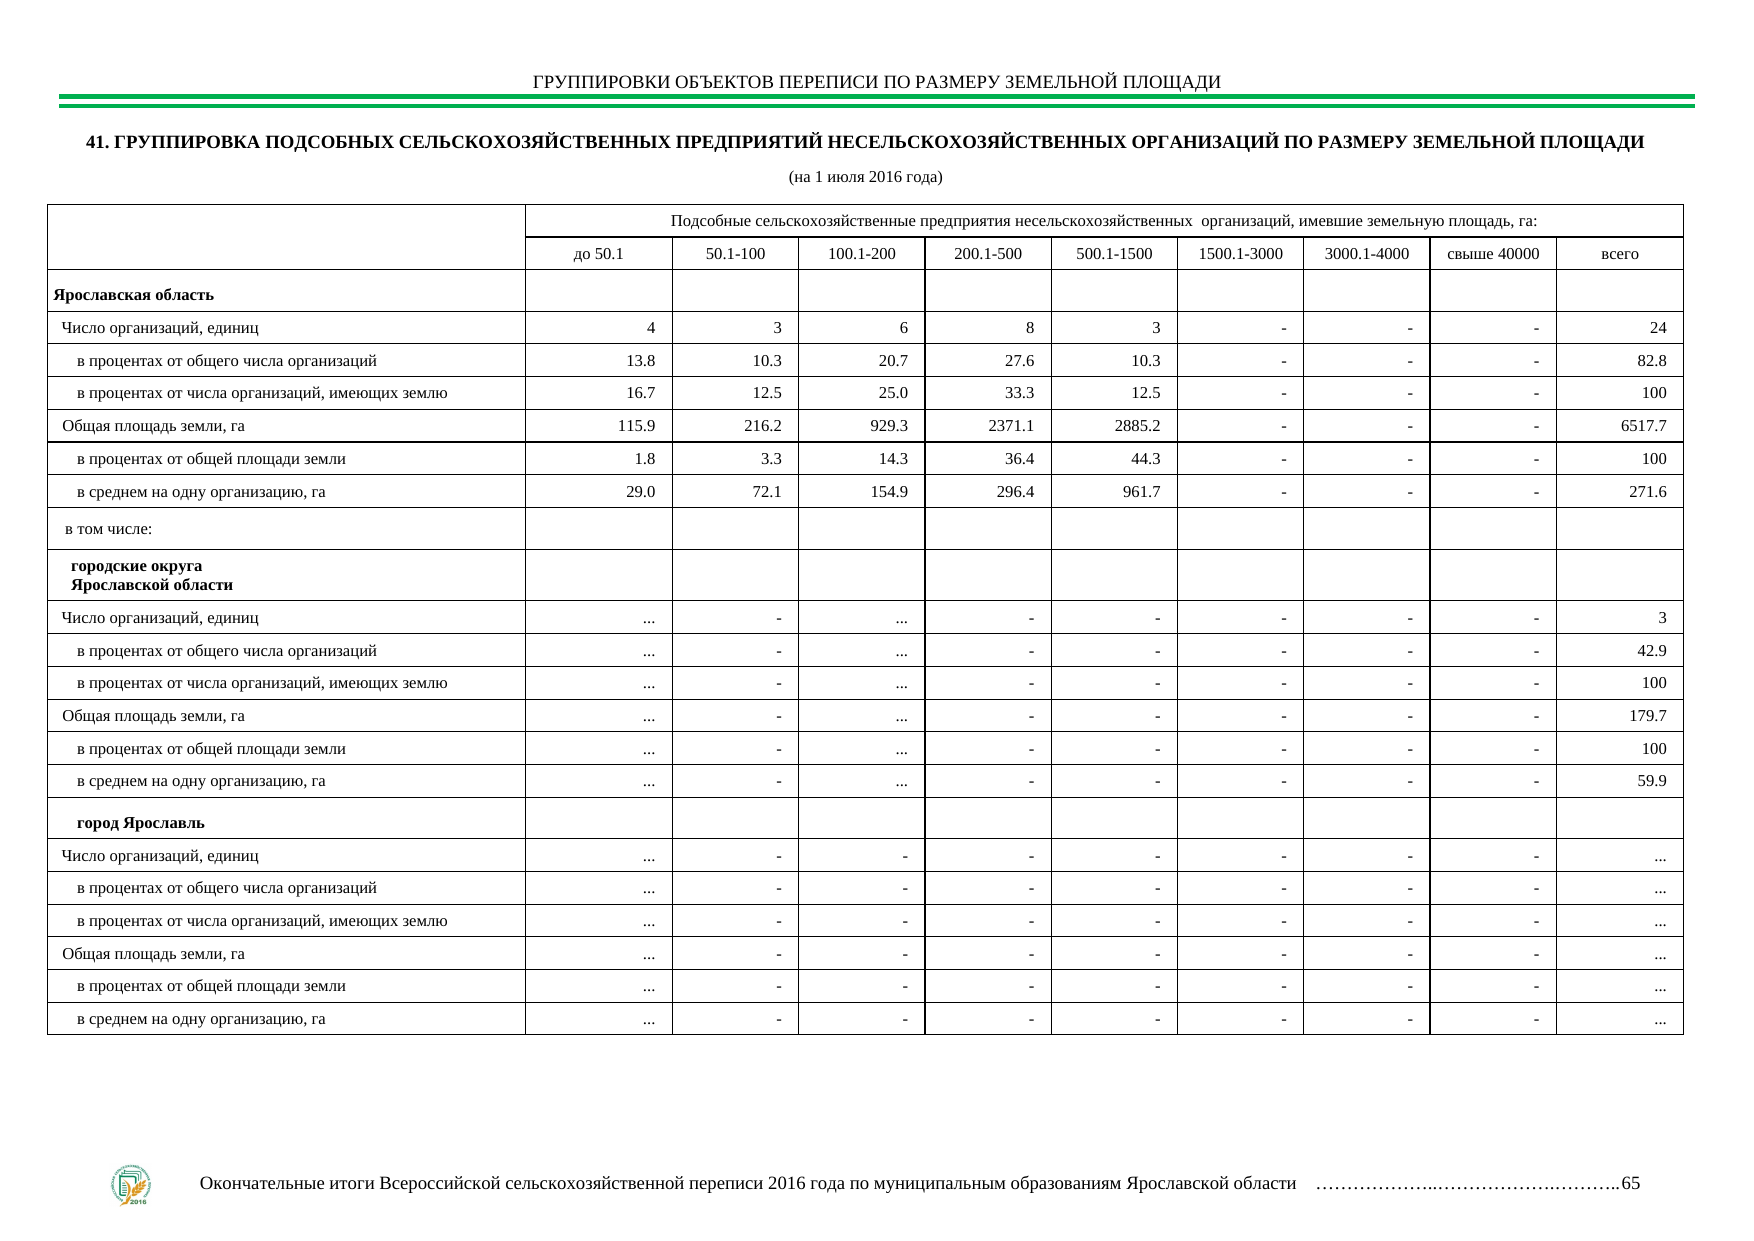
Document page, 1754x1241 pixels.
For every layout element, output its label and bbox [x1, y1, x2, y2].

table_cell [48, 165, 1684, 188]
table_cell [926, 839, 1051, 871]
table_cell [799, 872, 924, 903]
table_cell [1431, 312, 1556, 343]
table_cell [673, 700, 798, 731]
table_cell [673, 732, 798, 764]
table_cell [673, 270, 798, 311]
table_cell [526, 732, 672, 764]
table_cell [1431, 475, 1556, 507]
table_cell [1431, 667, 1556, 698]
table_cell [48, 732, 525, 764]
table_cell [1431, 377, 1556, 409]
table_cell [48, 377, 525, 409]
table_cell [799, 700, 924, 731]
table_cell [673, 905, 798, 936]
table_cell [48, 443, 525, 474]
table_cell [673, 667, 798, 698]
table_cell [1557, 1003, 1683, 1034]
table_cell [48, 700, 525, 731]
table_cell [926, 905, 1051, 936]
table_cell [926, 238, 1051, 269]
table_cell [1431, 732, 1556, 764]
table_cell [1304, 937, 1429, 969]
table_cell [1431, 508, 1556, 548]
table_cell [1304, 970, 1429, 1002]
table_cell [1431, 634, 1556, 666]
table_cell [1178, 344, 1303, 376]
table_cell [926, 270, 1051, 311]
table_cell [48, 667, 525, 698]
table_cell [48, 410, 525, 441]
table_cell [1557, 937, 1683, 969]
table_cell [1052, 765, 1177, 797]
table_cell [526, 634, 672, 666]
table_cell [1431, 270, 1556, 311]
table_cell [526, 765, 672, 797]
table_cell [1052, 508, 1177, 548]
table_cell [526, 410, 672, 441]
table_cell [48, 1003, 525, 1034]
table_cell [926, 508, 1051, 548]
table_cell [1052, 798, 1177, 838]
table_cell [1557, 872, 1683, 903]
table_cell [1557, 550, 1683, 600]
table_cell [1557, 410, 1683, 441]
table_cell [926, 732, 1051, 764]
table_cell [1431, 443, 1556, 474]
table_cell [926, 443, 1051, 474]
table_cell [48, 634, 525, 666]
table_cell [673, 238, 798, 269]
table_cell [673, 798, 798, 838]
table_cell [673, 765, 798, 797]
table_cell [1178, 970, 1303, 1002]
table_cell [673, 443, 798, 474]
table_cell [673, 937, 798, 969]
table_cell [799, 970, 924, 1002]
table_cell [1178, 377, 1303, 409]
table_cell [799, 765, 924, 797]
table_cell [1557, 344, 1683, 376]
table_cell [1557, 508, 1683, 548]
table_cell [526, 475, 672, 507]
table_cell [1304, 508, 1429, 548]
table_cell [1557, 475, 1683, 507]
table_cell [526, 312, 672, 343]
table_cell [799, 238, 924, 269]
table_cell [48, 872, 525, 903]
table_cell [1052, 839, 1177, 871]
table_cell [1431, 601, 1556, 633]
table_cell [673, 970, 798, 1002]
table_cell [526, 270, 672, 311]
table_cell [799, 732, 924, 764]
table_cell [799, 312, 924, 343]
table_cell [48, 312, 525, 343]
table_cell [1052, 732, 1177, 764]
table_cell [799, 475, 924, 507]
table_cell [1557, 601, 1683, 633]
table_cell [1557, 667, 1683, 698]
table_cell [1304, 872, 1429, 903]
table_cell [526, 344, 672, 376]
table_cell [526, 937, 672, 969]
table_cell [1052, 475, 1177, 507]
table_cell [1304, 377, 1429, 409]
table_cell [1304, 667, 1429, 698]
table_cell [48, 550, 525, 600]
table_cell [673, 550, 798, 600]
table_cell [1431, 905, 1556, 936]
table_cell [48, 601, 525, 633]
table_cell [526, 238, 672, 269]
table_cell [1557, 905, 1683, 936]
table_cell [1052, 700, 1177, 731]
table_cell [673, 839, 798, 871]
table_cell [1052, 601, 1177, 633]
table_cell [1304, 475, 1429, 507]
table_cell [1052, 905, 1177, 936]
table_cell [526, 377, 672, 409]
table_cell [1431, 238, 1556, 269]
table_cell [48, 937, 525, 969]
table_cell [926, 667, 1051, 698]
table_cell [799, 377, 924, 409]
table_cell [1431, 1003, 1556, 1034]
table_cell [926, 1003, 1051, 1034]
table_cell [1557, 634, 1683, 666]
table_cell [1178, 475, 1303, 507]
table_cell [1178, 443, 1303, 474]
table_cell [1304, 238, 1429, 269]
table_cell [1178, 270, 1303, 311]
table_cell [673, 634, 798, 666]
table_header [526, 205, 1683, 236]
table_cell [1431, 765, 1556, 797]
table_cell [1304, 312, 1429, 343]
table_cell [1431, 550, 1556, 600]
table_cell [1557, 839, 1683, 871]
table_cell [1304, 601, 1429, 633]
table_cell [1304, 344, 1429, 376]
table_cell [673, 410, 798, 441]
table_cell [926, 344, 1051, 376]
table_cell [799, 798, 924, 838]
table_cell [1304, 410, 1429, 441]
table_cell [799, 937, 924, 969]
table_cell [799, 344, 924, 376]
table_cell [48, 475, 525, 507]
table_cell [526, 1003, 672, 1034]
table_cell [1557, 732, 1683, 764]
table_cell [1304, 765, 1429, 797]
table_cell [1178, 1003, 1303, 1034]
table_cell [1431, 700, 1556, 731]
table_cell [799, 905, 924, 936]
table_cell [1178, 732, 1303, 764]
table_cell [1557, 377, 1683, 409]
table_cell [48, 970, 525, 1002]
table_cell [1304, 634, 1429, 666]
picture [109, 1163, 153, 1207]
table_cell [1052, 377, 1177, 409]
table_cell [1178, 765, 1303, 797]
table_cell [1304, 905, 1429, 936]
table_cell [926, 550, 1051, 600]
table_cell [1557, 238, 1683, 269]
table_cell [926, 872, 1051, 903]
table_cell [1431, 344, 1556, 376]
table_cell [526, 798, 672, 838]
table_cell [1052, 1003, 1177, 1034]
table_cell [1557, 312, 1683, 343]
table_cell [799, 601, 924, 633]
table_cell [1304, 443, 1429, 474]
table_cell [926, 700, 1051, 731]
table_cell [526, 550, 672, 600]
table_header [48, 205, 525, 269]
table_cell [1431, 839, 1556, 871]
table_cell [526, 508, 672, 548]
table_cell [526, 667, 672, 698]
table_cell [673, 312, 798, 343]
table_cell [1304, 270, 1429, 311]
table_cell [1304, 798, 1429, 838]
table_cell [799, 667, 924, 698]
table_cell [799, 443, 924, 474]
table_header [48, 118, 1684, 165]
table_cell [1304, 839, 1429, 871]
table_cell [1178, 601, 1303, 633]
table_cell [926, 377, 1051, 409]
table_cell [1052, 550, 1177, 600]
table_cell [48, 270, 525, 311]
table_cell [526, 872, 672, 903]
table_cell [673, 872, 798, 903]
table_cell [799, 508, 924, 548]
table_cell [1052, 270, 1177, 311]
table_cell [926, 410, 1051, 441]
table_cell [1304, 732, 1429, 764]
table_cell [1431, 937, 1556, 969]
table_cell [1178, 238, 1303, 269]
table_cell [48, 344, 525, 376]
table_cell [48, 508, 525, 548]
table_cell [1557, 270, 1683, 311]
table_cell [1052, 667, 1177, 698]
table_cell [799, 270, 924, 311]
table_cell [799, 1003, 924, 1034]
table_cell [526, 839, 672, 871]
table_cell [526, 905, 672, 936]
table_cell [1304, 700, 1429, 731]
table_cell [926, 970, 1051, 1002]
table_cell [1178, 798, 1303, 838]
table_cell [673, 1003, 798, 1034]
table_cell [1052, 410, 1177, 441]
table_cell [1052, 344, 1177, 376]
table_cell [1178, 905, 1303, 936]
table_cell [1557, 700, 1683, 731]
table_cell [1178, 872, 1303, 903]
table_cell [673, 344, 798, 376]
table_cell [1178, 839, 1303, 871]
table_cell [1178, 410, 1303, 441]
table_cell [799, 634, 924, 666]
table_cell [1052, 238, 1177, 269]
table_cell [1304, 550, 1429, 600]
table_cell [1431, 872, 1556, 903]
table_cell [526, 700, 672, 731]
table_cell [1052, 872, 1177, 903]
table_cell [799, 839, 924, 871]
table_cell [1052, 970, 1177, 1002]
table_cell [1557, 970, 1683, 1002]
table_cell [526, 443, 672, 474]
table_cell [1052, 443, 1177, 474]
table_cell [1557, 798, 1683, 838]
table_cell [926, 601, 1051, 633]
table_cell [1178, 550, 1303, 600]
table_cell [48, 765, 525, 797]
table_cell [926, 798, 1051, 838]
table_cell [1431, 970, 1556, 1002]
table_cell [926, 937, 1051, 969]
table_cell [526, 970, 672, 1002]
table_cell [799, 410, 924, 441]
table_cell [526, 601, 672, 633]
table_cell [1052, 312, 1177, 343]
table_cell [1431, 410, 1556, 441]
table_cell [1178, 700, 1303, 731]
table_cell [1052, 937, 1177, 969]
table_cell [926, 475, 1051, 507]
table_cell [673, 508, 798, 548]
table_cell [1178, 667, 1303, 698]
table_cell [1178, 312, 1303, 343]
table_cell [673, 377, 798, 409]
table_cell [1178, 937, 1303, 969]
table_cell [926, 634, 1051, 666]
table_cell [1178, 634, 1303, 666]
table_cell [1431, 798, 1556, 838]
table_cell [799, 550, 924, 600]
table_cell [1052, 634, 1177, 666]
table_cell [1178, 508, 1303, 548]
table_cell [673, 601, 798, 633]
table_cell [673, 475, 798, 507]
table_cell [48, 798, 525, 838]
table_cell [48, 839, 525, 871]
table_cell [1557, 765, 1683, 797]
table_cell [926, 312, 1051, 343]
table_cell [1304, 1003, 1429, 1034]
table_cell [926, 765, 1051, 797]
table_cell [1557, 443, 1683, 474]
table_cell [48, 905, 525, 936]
